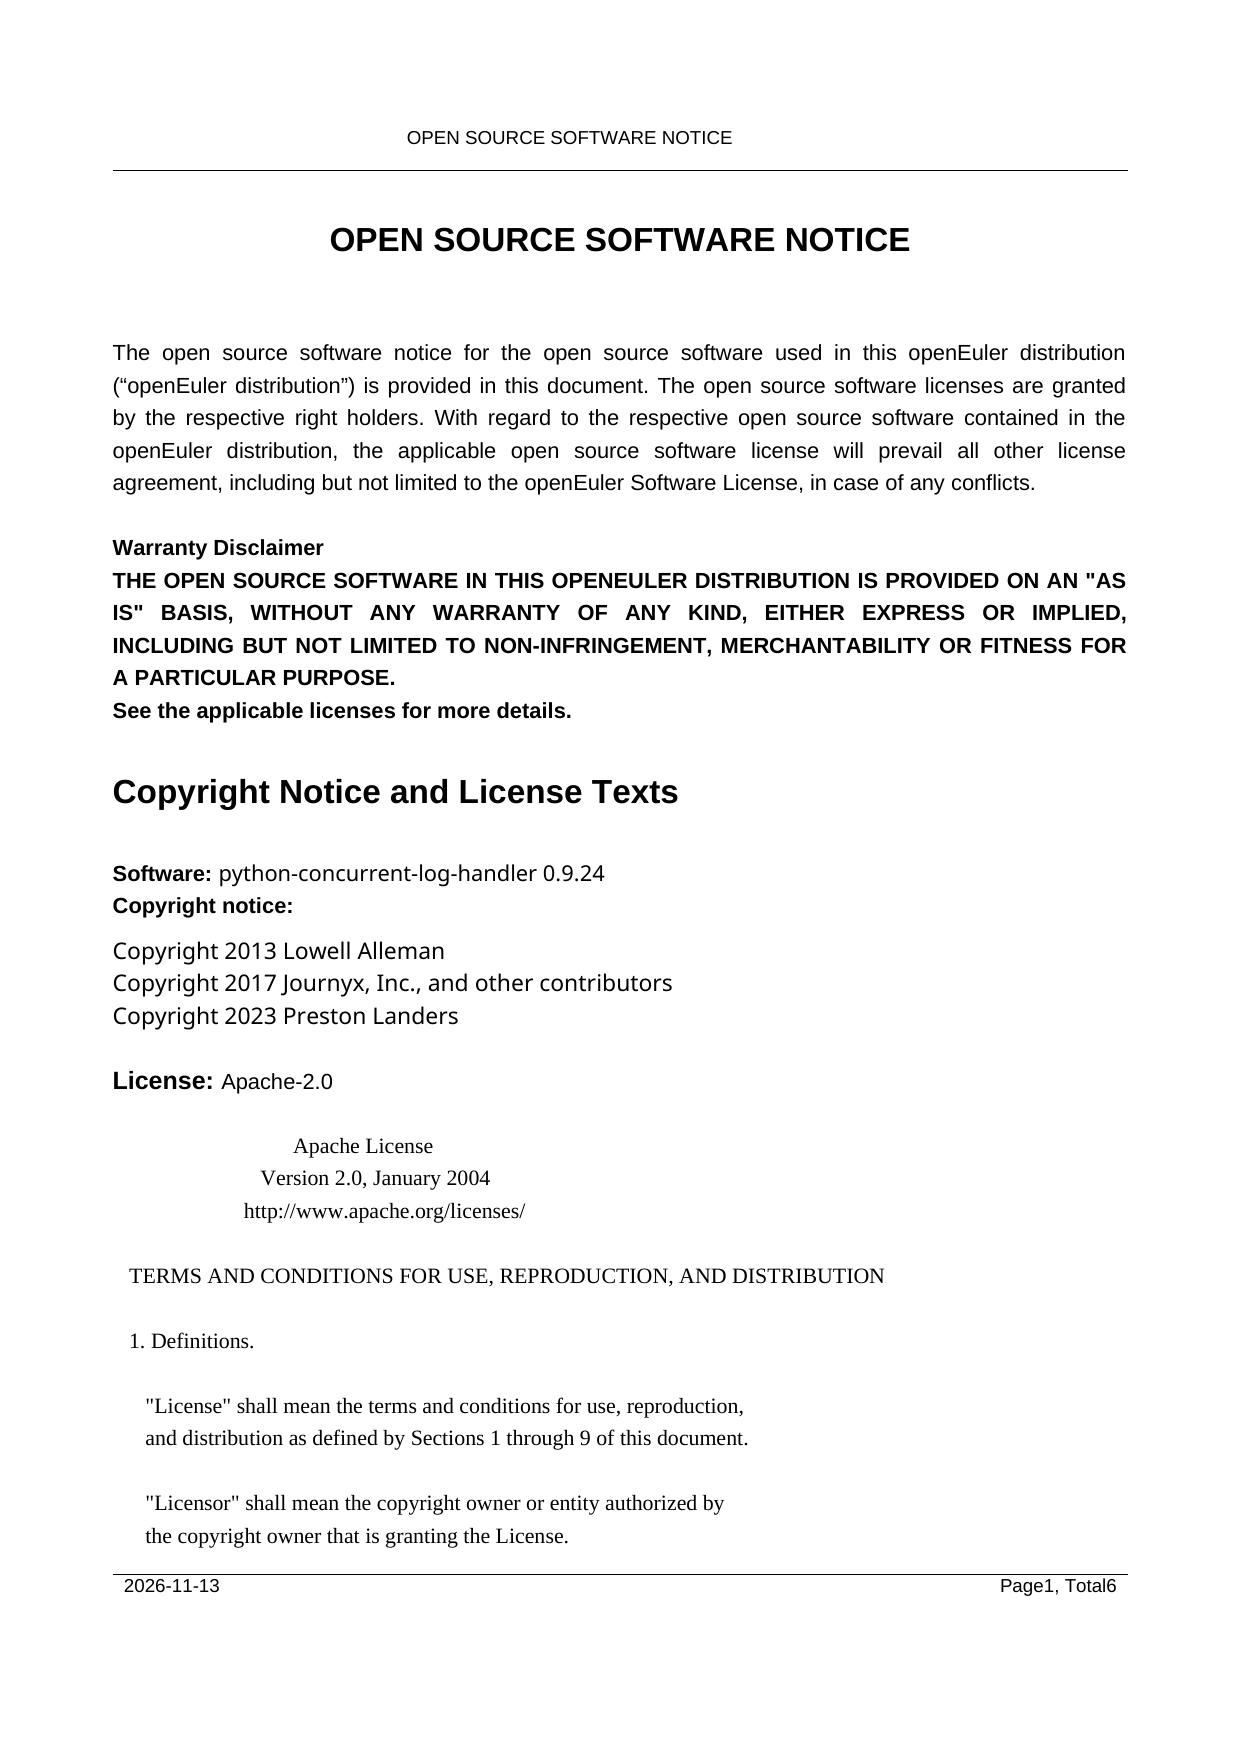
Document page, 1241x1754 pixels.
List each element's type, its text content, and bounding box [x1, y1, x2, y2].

text Warranty Disclaimer [112, 531, 1128, 564]
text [112, 1096, 1128, 1551]
text Copyright notice: [112, 889, 1128, 921]
text The open source software notice for the open source software used in this openEuler distribution (“openEuler distribution”) is provided in this document. The open source software licenses are granted by the respective right holders. With regard to the respective open source software contained in the openEuler distribution, the applicable open source software license will prevail all other license agreement, including but not limited to the openEuler Software License, in case of any conflicts. [112, 336, 1128, 499]
text THE OPEN SOURCE SOFTWARE IN THIS OPENEULER DISTRIBUTION IS PROVIDED ON AN "AS IS" BASIS, WITHOUT ANY WARRANTY OF ANY KIND, EITHER EXPRESS OR IMPLIED, INCLUDING BUT NOT LIMITED TO NON-INFRINGEMENT, MERCHANTABILITY OR FITNESS FOR A PARTICULAR PURPOSE. See the applicable licenses for more details. [112, 564, 1128, 726]
text Copyright 2013 Lowell Alleman Copyright 2017 Journyx, Inc., and other contributors Copyright 2023 Preston Landers [112, 934, 1128, 1064]
text License: Apache-2.0 [112, 1064, 1128, 1096]
title Software: python-concurrent-log-handler 0.9.24 [112, 856, 1128, 889]
text OPEN SOURCE SOFTWARE NOTICE [112, 206, 1128, 271]
text Copyright Notice and License Texts [112, 759, 1128, 824]
